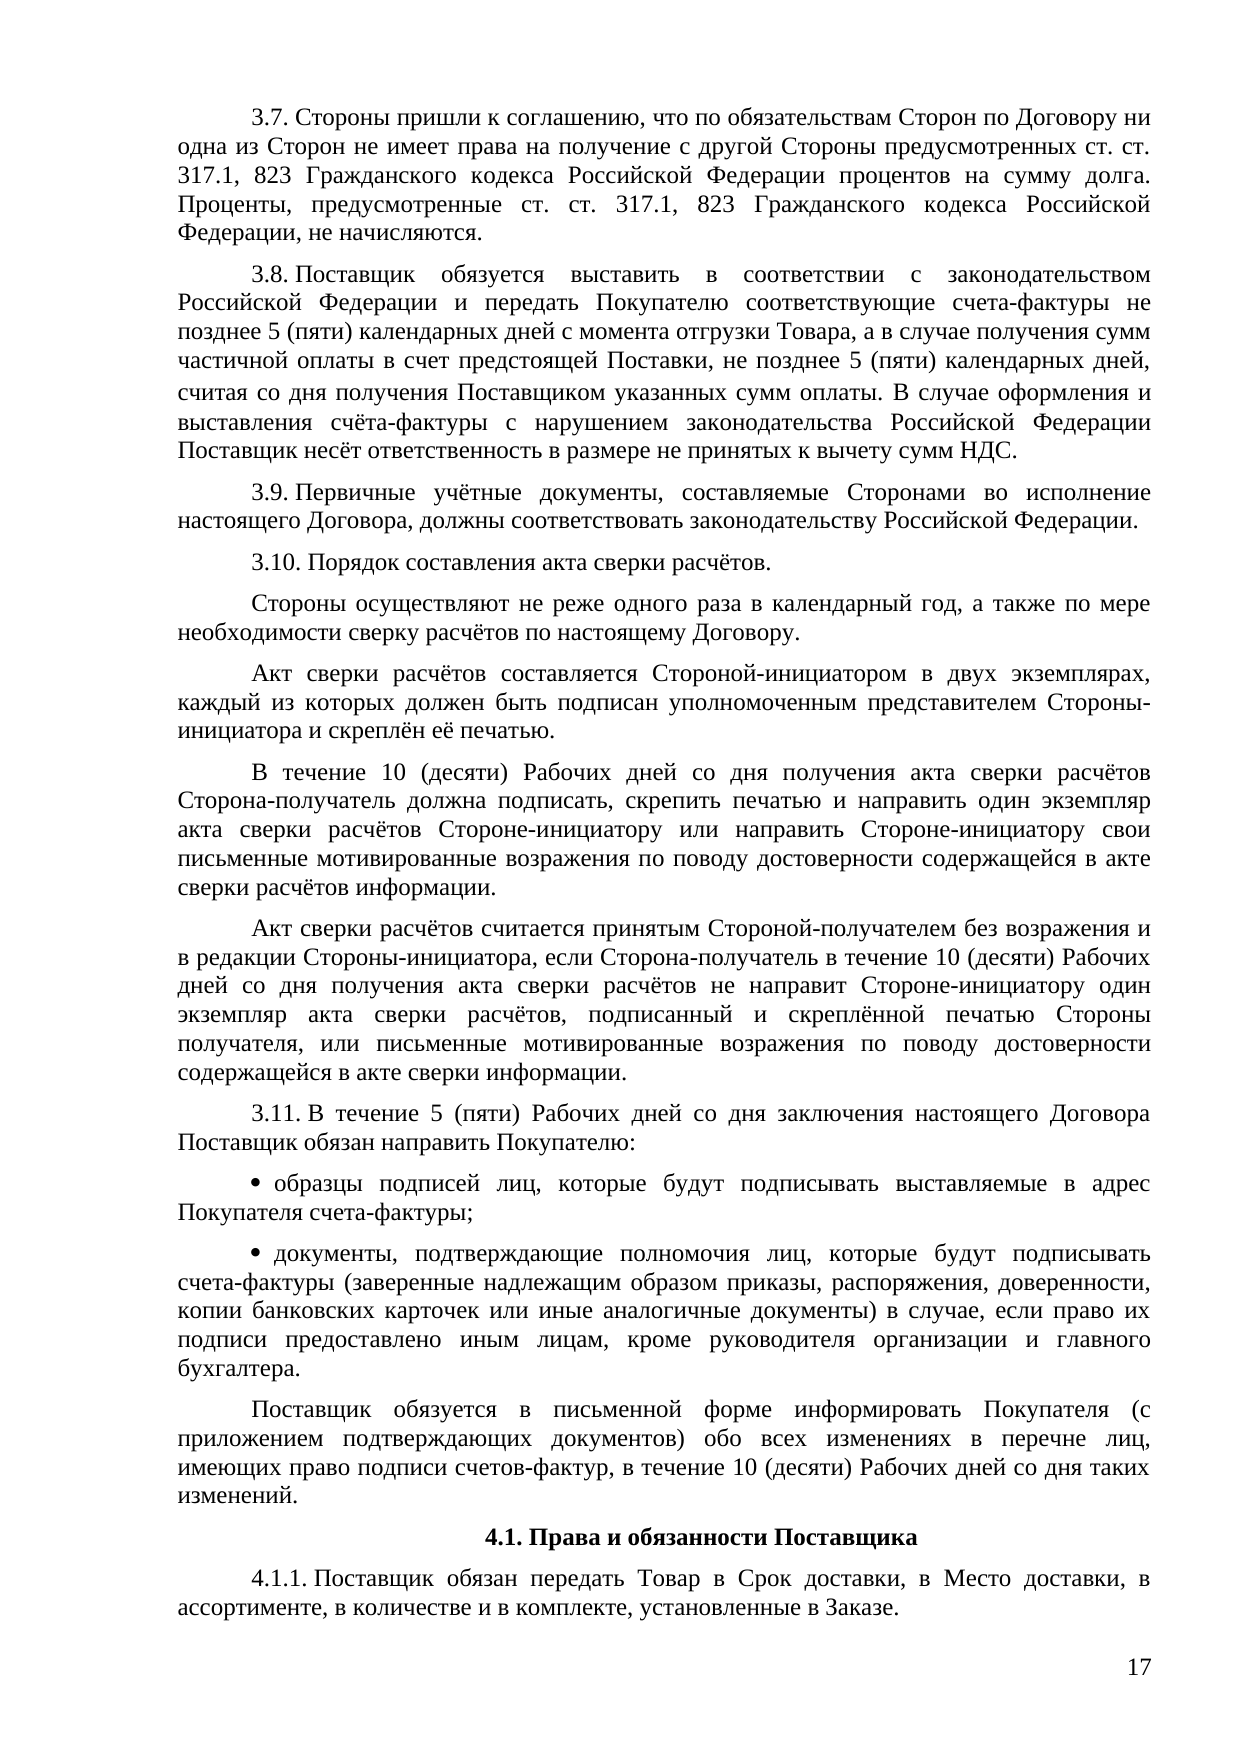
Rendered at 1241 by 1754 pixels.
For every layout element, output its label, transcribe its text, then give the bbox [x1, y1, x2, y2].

list документы, подтверждающие полномочия лиц, которые будут подписывать счета-фактуры (заверенные надлежащим образом приказы, распоряжения, доверенности, копии банковских карточек или иные аналогичные документы) в случае, если право их подписи предоставлено иным лицам, кроме руководителя организации и главного бухгалтера. [177, 1238, 1152, 1382]
list Поставщик обязан передать Товар в Срок доставки, в Место доставки, в ассортименте, в количестве и в комплекте, установленные в Заказе. [177, 1563, 1152, 1621]
text Поставщик обязуется в письменной форме информировать Покупателя (с приложением подтверждающих документов) обо всех изменениях в перечне лиц, имеющих право подписи счетов-фактур, в течение 10 (десяти) Рабочих дней со дня таких изменений. [177, 1394, 1152, 1509]
list Поставщик обязуется выставить в соответствии с законодательством Российской Федерации и передать Покупателю соответствующие счета-фактуры не позднее 5 (пяти) календарных дней с момента отгрузки Товара, а в случае получения сумм частичной оплаты в счет предстоящей Поставки, не позднее 5 (пяти) календарных дней, считая со дня получения Поставщиком указанных сумм оплаты. В случае оформления и выставления счёта-фактуры с нарушением законодательства Российской Федерации Поставщик несёт ответственность в размере не принятых к вычету сумм НДС. [177, 259, 1152, 464]
list Стороны пришли к соглашению, что по обязательствам Сторон по Договору ни одна из Сторон не имеет права на получение с другой Стороны предусмотренных ст. ст. 317.1, 823 Гражданского кодекса Российской Федерации процентов на сумму долга. Проценты, предусмотренные ст. ст. 317.1, 823 Гражданского кодекса Российской Федерации, не начисляются. [177, 102, 1152, 246]
list Порядок составления акта сверки расчётов. [177, 547, 1152, 576]
list образцы подписей лиц, которые будут подписывать выставляемые в адрес Покупателя счета-фактуры; [177, 1168, 1152, 1226]
text 4.1. Права и обязанности Поставщика [177, 1522, 1152, 1551]
list В течение 5 (пяти) Рабочих дней со дня заключения настоящего Договора Поставщик обязан направить Покупателю: [177, 1098, 1152, 1156]
text В течение 10 (десяти) Рабочих дней со дня получения акта сверки расчётов Сторона-получатель должна подписать, скрепить печатью и направить один экземпляр акта сверки расчётов Стороне-инициатору или направить Стороне-инициатору свои письменные мотивированные возражения по поводу достоверности содержащейся в акте сверки расчётов информации. [177, 757, 1152, 901]
text Акт сверки расчётов считается принятым Стороной-получателем без возражения и в редакции Стороны-инициатора, если Сторона-получатель в течение 10 (десяти) Рабочих дней со дня получения акта сверки расчётов не направит Стороне-инициатору один экземпляр акта сверки расчётов, подписанный и скреплённой печатью Стороны получателя, или письменные мотивированные возражения по поводу достоверности содержащейся в акте сверки информации. [177, 913, 1152, 1086]
text Стороны осуществляют не реже одного раза в календарный год, а также по мере необходимости сверку расчётов по настоящему Договору. [177, 588, 1152, 646]
list Первичные учётные документы, составляемые Сторонами во исполнение настоящего Договора, должны соответствовать законодательству Российской Федерации. [177, 477, 1152, 534]
text Акт сверки расчётов составляется Стороной-инициатором в двух экземплярах, каждый из которых должен быть подписан уполномоченным представителем Стороны-инициатора и скреплён её печатью. [177, 658, 1152, 744]
